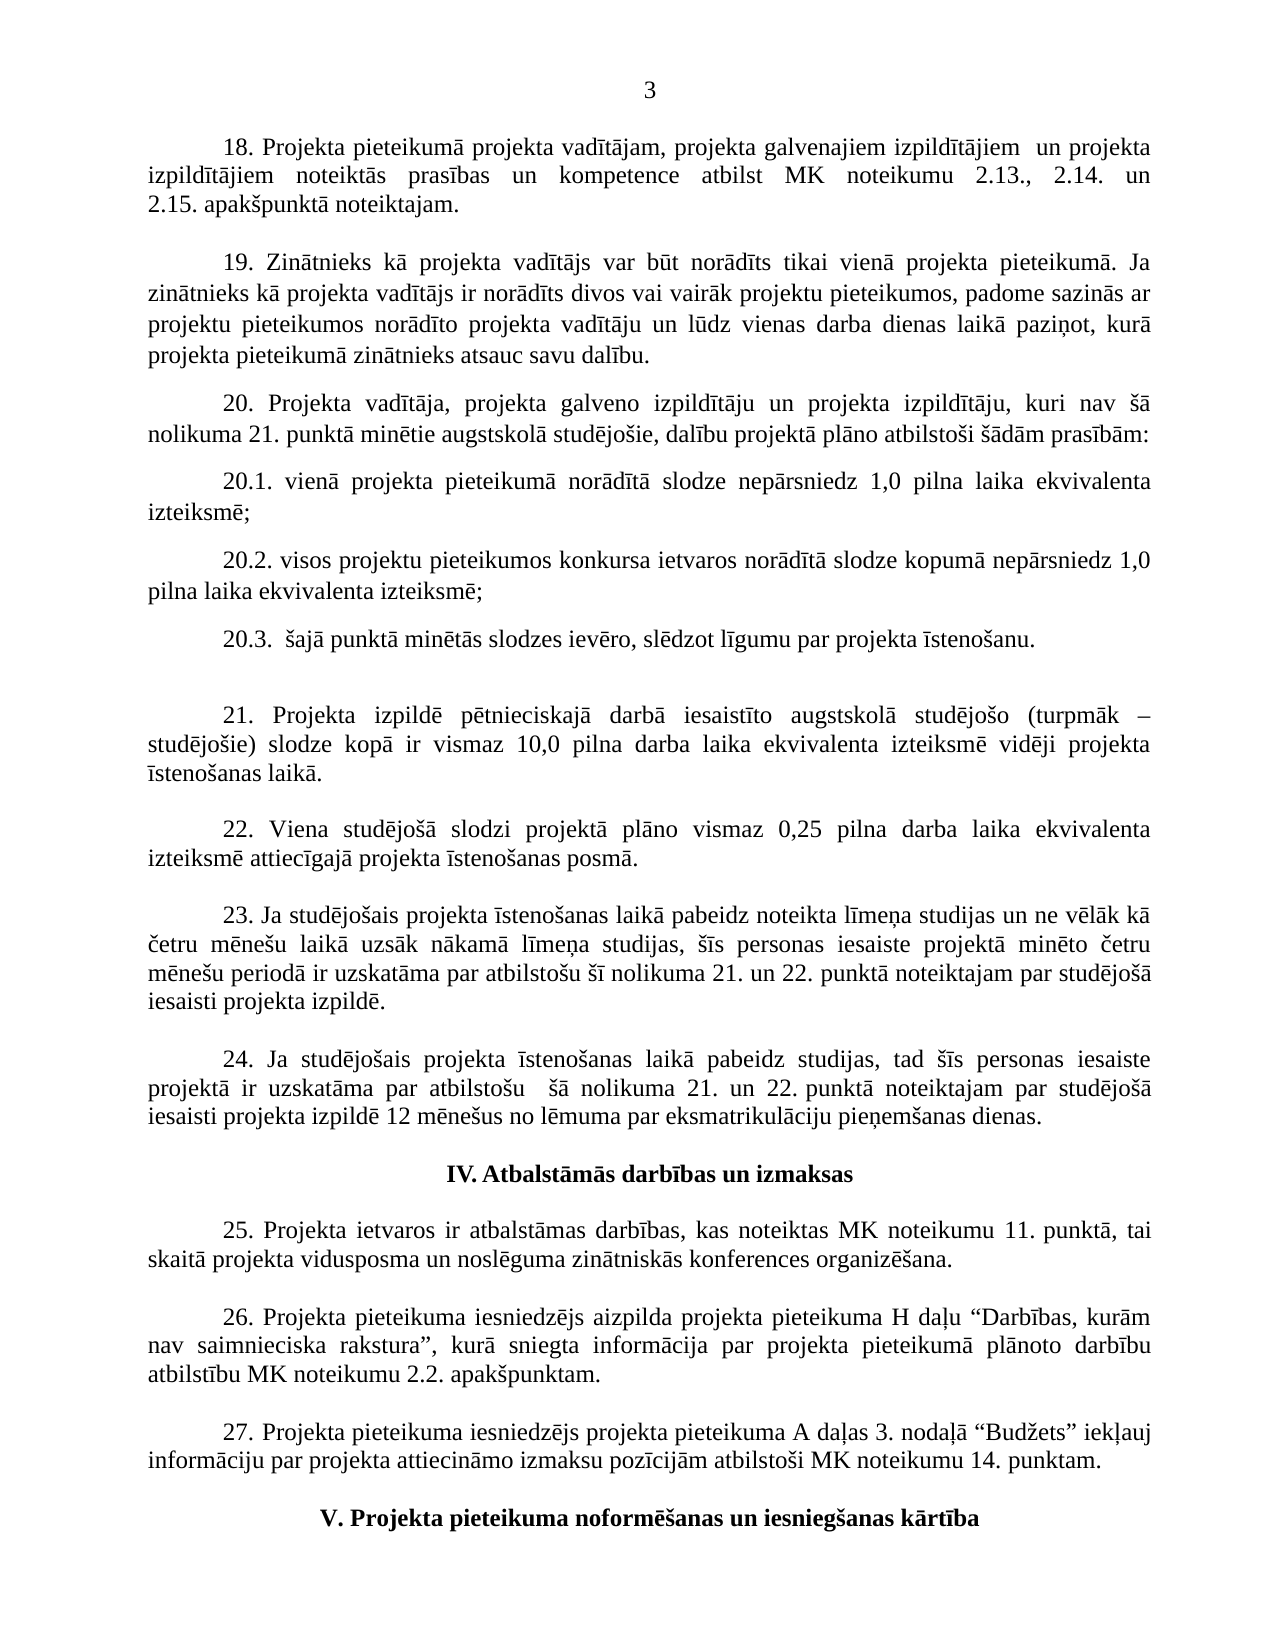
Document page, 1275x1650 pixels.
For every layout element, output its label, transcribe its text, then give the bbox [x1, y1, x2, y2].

text 18. Projekta pieteikumā projekta vadītājam, projekta galvenajiem izpildītājiem un projekta izpildītājiem noteiktās prasības un kompetence atbilst MK noteikumu 2.13., 2.14. un 2.15. apakšpunktā noteiktajam. [148, 132, 1152, 218]
text 27. Projekta pieteikuma iesniedzējs projekta pieteikuma A daļas 3. nodaļā “Budžets” iekļauj informāciju par projekta attiecināmo izmaksu pozīcijām atbilstoši MK noteikumu 14. punktam. [148, 1417, 1152, 1474]
text 24. Ja studējošais projekta īstenošanas laikā pabeidz studijas, tad šīs personas iesaiste projektā ir uzskatāma par atbilstošu šā nolikuma 21. un 22. punktā noteiktajam par studējošā iesaisti projekta izpildē 12 mēnešus no lēmuma par eksmatrikulāciju pieņemšanas dienas. [148, 1044, 1152, 1130]
text 22. Viena studējošā slodzi projektā plāno vismaz 0,25 pilna darba laika ekvivalenta izteiksmē attiecīgajā projekta īstenošanas posmā. [148, 814, 1152, 872]
text 26. Projekta pieteikuma iesniedzējs aizpilda projekta pieteikuma H daļu “Darbības, kurām nav saimnieciska rakstura”, kurā sniegta informācija par projekta pieteikumā plānoto darbību atbilstību MK noteikumu 2.2. apakšpunktam. [148, 1302, 1152, 1388]
text 20.3. šajā punktā minētās slodzes ievēro, slēdzot līgumu par projekta īstenošanu. [148, 624, 1152, 653]
text 23. Ja studējošais projekta īstenošanas laikā pabeidz noteikta līmeņa studijas un ne vēlāk kā četru mēnešu laikā uzsāk nākamā līmeņa studijas, šīs personas iesaiste projektā minēto četru mēnešu periodā ir uzskatāma par atbilstošu šī nolikuma 21. un 22. punktā noteiktajam par studējošā iesaisti projekta izpildē. [148, 900, 1152, 1015]
text 20. Projekta vadītāja, projekta galveno izpildītāju un projekta izpildītāju, kuri nav šā nolikuma 21. punktā minētie augstskolā studējošie, dalību projektā plāno atbilstoši šādām prasībām: [148, 388, 1152, 447]
text 19. Zinātnieks kā projekta vadītājs var būt norādīts tikai vienā projekta pieteikumā. Ja zinātnieks kā projekta vadītājs ir norādīts divos vai vairāk projektu pieteikumos, padome sazinās ar projektu pieteikumos norādīto projekta vadītāju un lūdz vienas darba dienas laikā paziņot, kurā projekta pieteikumā zinātnieks atsauc savu dalību. [148, 247, 1152, 369]
text 25. Projekta ietvaros ir atbalstāmas darbības, kas noteiktas MK noteikumu 11. punktā, tai skaitā projekta vidusposma un noslēguma zinātniskās konferences organizēšana. [148, 1216, 1152, 1273]
text 21. Projekta izpildē pētnieciskajā darbā iesaistīto augstskolā studējošo (turpmāk – studējošie) slodze kopā ir vismaz 10,0 pilna darba laika ekvivalenta izteiksmē vidēji projekta īstenošanas laikā. [148, 700, 1152, 787]
text V. Projekta pieteikuma noformēšanas un iesniegšanas kārtība [148, 1503, 1152, 1532]
text 20.1. vienā projekta pieteikumā norādītā slodze nepārsniedz 1,0 pilna laika ekvivalenta izteiksmē; [148, 466, 1152, 526]
text 20.2. visos projektu pieteikumos konkursa ietvaros norādītā slodze kopumā nepārsniedz 1,0 pilna laika ekvivalenta izteiksmē; [148, 545, 1152, 605]
text IV. Atbalstāmās darbības un izmaksas [148, 1159, 1152, 1188]
